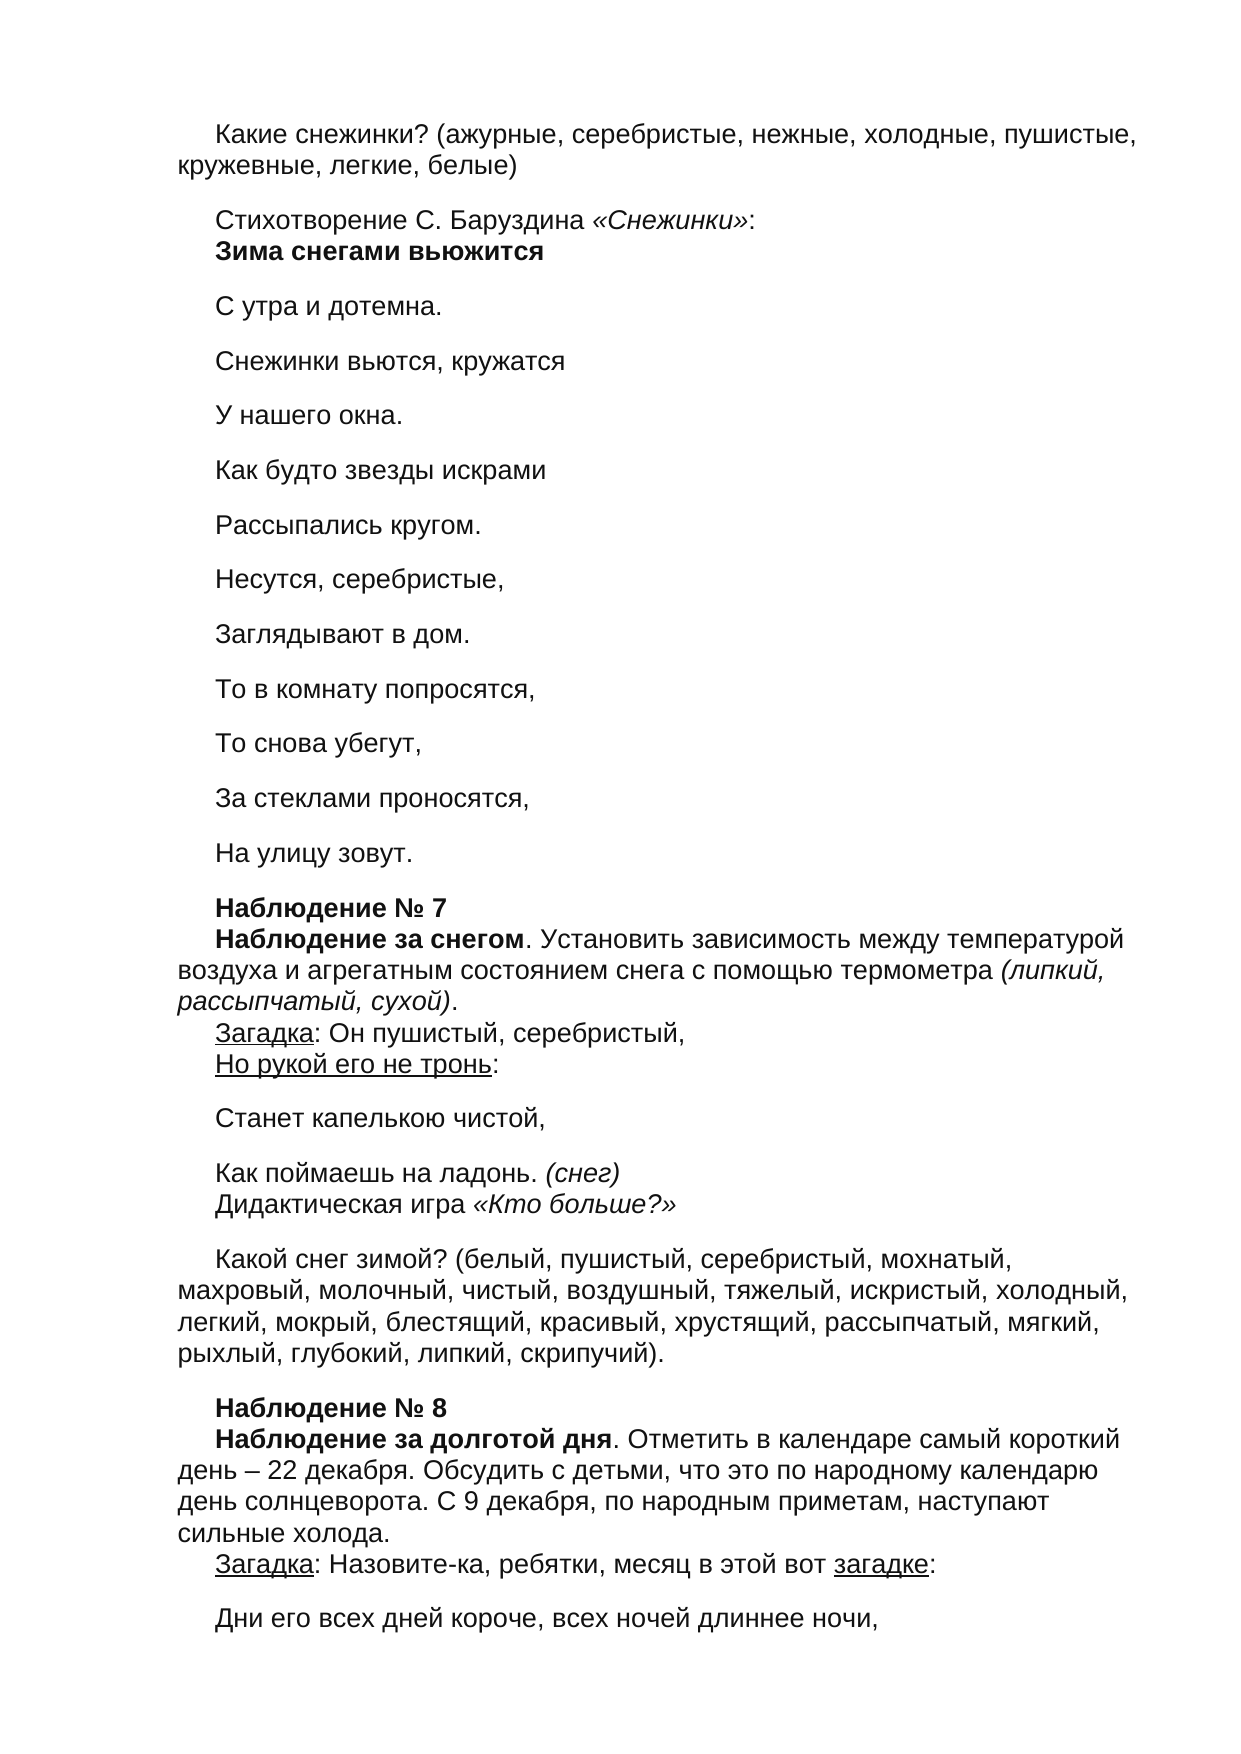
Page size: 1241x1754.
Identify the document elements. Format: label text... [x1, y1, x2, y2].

text У нашего окна. [177, 399, 1152, 431]
text Какой снег зимой? (белый, пушистый, серебристый, мохнатый, махровый, молочный, чистый, воздушный, тяжелый, искристый, холодный, легкий, мокрый, блестящий, красивый, хрустящий, рассыпчатый, мягкий, рыхлый, глубокий, липкий, скрипучий). [177, 1243, 1152, 1368]
text Но рукой его не тронь: [177, 1048, 1152, 1079]
text Какие снежинки? (ажурные, серебристые, нежные, холодные, пушистые, кружевные, легкие, белые) [177, 118, 1152, 181]
text Несутся, серебристые, [177, 563, 1152, 595]
text Снежинки вьются, кружатся [177, 345, 1152, 376]
text Наблюдение за снегом. Установить зависимость между температурой воздуха и агрегатным состоянием снега с помощью термометра (липкий, рассыпчатый, сухой). [177, 923, 1152, 1017]
text На улицу зовут. [177, 837, 1152, 868]
text Наблюдение № 7 [177, 892, 1152, 923]
text Наблюдение за долготой дня. Отметить в календаре самый короткий день – 22 декабря. Обсудить с детьми, что это по народному календарю день солнцеворота. С 9 декабря, по народным приметам, наступают сильные холода. [177, 1423, 1152, 1548]
text Загадка: Он пушистый, серебристый, [177, 1017, 1152, 1048]
text Заглядывают в дом. [177, 618, 1152, 649]
text Как поймаешь на ладонь. (снег) [177, 1157, 1152, 1188]
text Загадка: Назовите-ка, ребятки, месяц в этой вот загадке: [177, 1548, 1152, 1579]
text Зима снегами вьюжится [177, 235, 1152, 267]
text То снова убегут, [177, 727, 1152, 759]
text То в комнату попросятся, [177, 673, 1152, 704]
text С утра и дотемна. [177, 290, 1152, 321]
text Дни его всех дней короче, всех ночей длиннее ночи, [177, 1602, 1152, 1634]
text За стеклами проносятся, [177, 782, 1152, 813]
text Наблюдение № 8 [177, 1392, 1152, 1423]
text Дидактическая игра «Кто больше?» [177, 1188, 1152, 1220]
text Станет капелькою чистой, [177, 1102, 1152, 1134]
text Рассыпались кругом. [177, 509, 1152, 540]
text Как будто звезды искрами [177, 454, 1152, 485]
text Стихотворение С. Баруздина «Снежинки»: [177, 204, 1152, 235]
